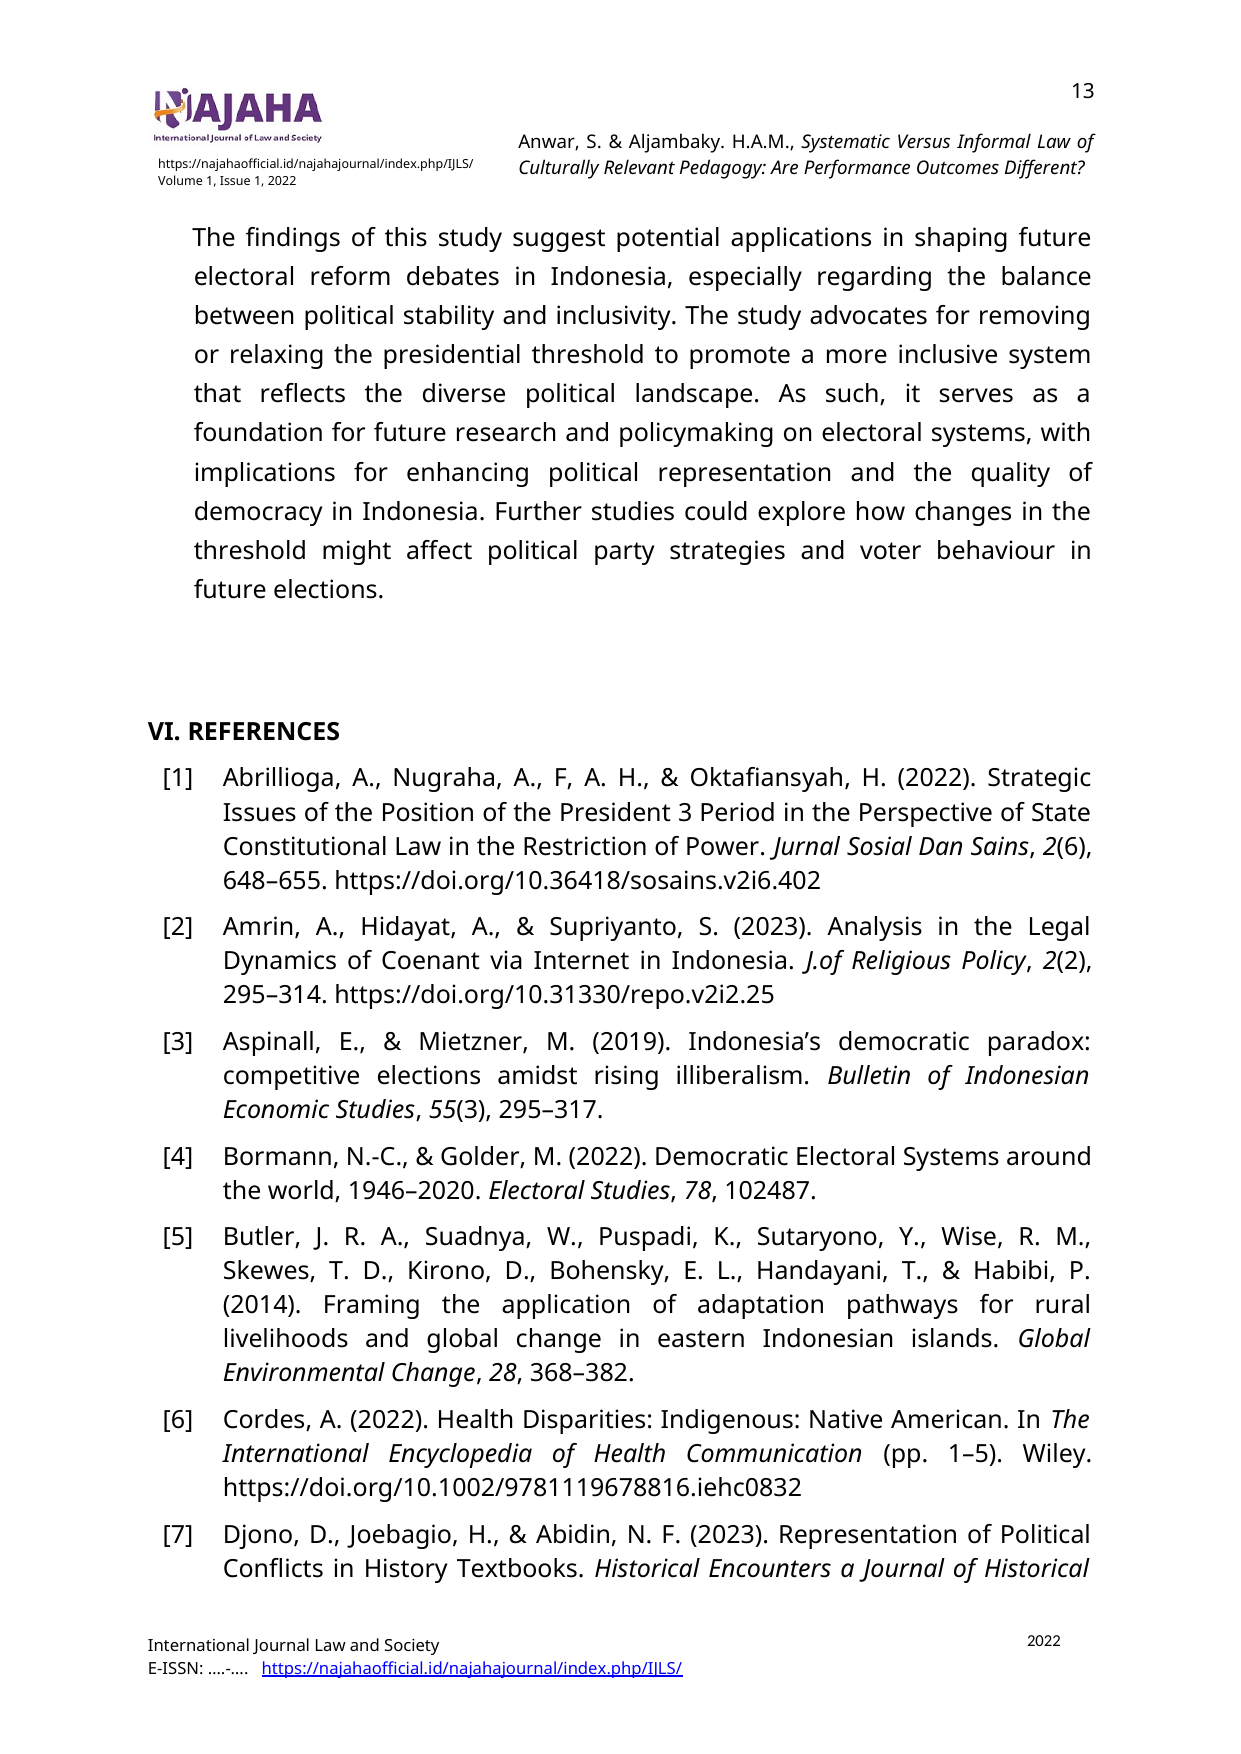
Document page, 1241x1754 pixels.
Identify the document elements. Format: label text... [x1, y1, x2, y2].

list Abrillioga, A., Nugraha, A., F, A. H., & Oktafiansyah, H. (2022). Strategic Issues of the Position of the President 3 Period in the Perspective of State Constitutional Law in the Restriction of Power. Jurnal Sosial Dan Sains, 2(6), 648–655. https://doi.org/10.36418/sosains.v2i6.402 [162, 760, 1092, 896]
list Cordes, A. (2022). Health Disparities: Indigenous: Native American. In The International Encyclopedia of Health Communication (pp. 1–5). Wiley. https://doi.org/10.1002/9781119678816.iehc0832 [162, 1402, 1092, 1504]
picture [147, 75, 327, 157]
list The findings of this study suggest potential applications in shaping future electoral reform debates in Indonesia, especially regarding the balance between political stability and inclusivity. The study advocates for removing or relaxing the presidential threshold to promote a more inclusive system that reflects the diverse political landscape. As such, it serves as a foundation for future research and policymaking on electoral systems, with implications for enhancing political representation and the quality of democracy in Indonesia. Further studies could explore how changes in the threshold might affect political party strategies and voter behaviour in future elections. [192, 219, 1093, 606]
list Aspinall, E., & Mietzner, M. (2019). Indonesia’s democratic paradox: competitive elections amidst rising illiberalism. Bulletin of Indonesian Economic Studies, 55(3), 295–317. [162, 1023, 1092, 1126]
list Butler, J. R. A., Suadnya, W., Puspadi, K., Sutaryono, Y., Wise, R. M., Skewes, T. D., Kirono, D., Bohensky, E. L., Handayani, T., & Habibi, P. (2014). Framing the application of adaptation pathways for rural livelihoods and global change in eastern Indonesian islands. Global Environmental Change, 28, 368–382. [162, 1219, 1092, 1389]
list Amrin, A., Hidayat, A., & Supriyanto, S. (2023). Analysis in the Legal Dynamics of Coenant via Internet in Indonesia. J.of Religious Policy, 2(2), 295–314. https://doi.org/10.31330/repo.v2i2.25 [162, 909, 1092, 1011]
list Bormann, N.-C., & Golder, M. (2022). Democratic Electoral Systems around the world, 1946–2020. Electoral Studies, 78, 102487. [162, 1138, 1092, 1206]
text VI. REFERENCES [148, 713, 1092, 748]
